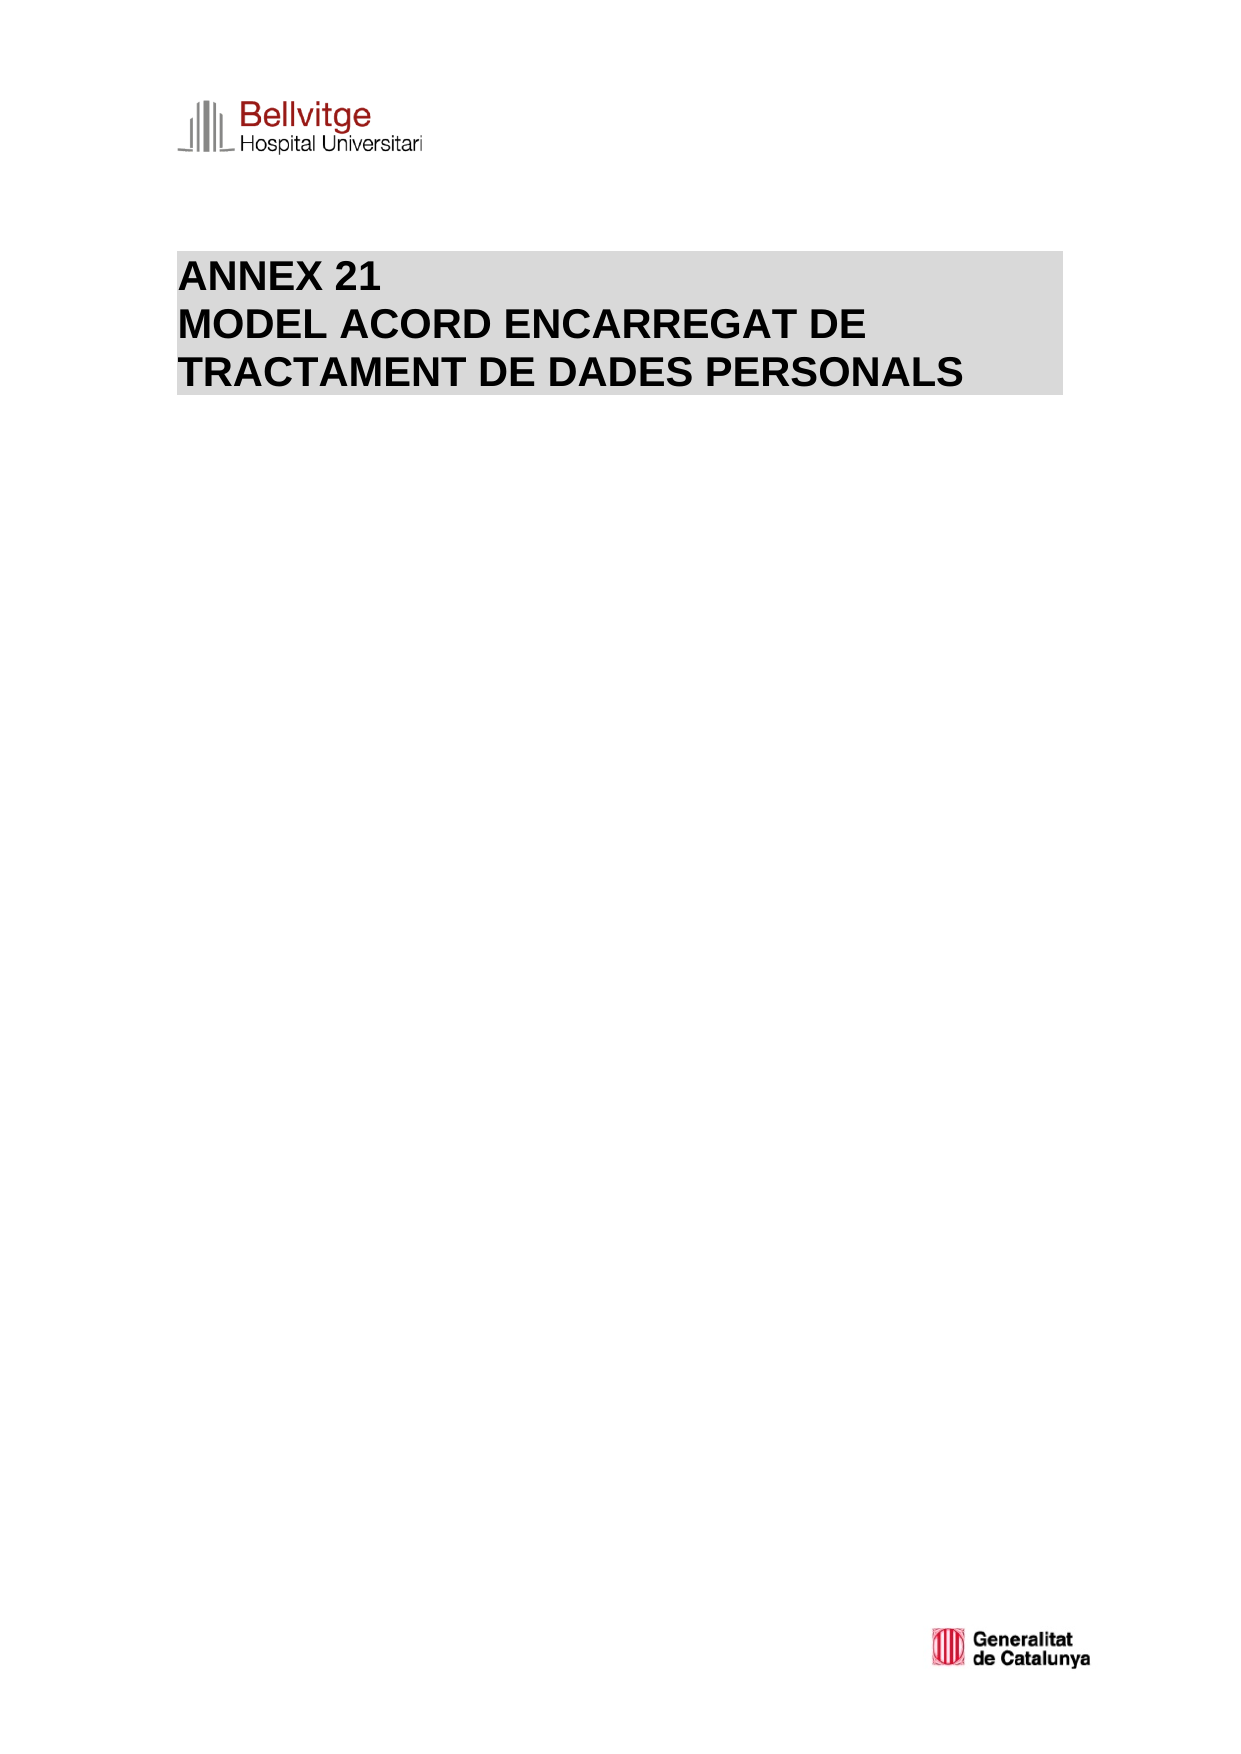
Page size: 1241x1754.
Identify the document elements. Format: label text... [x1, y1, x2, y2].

picture [177, 100, 422, 155]
text MODEL ACORD ENCARREGAT DE TRACTAMENT DE DADES PERSONALS [177, 299, 1063, 395]
text ANNEX 21 [177, 251, 1063, 299]
picture [893, 1621, 1129, 1674]
